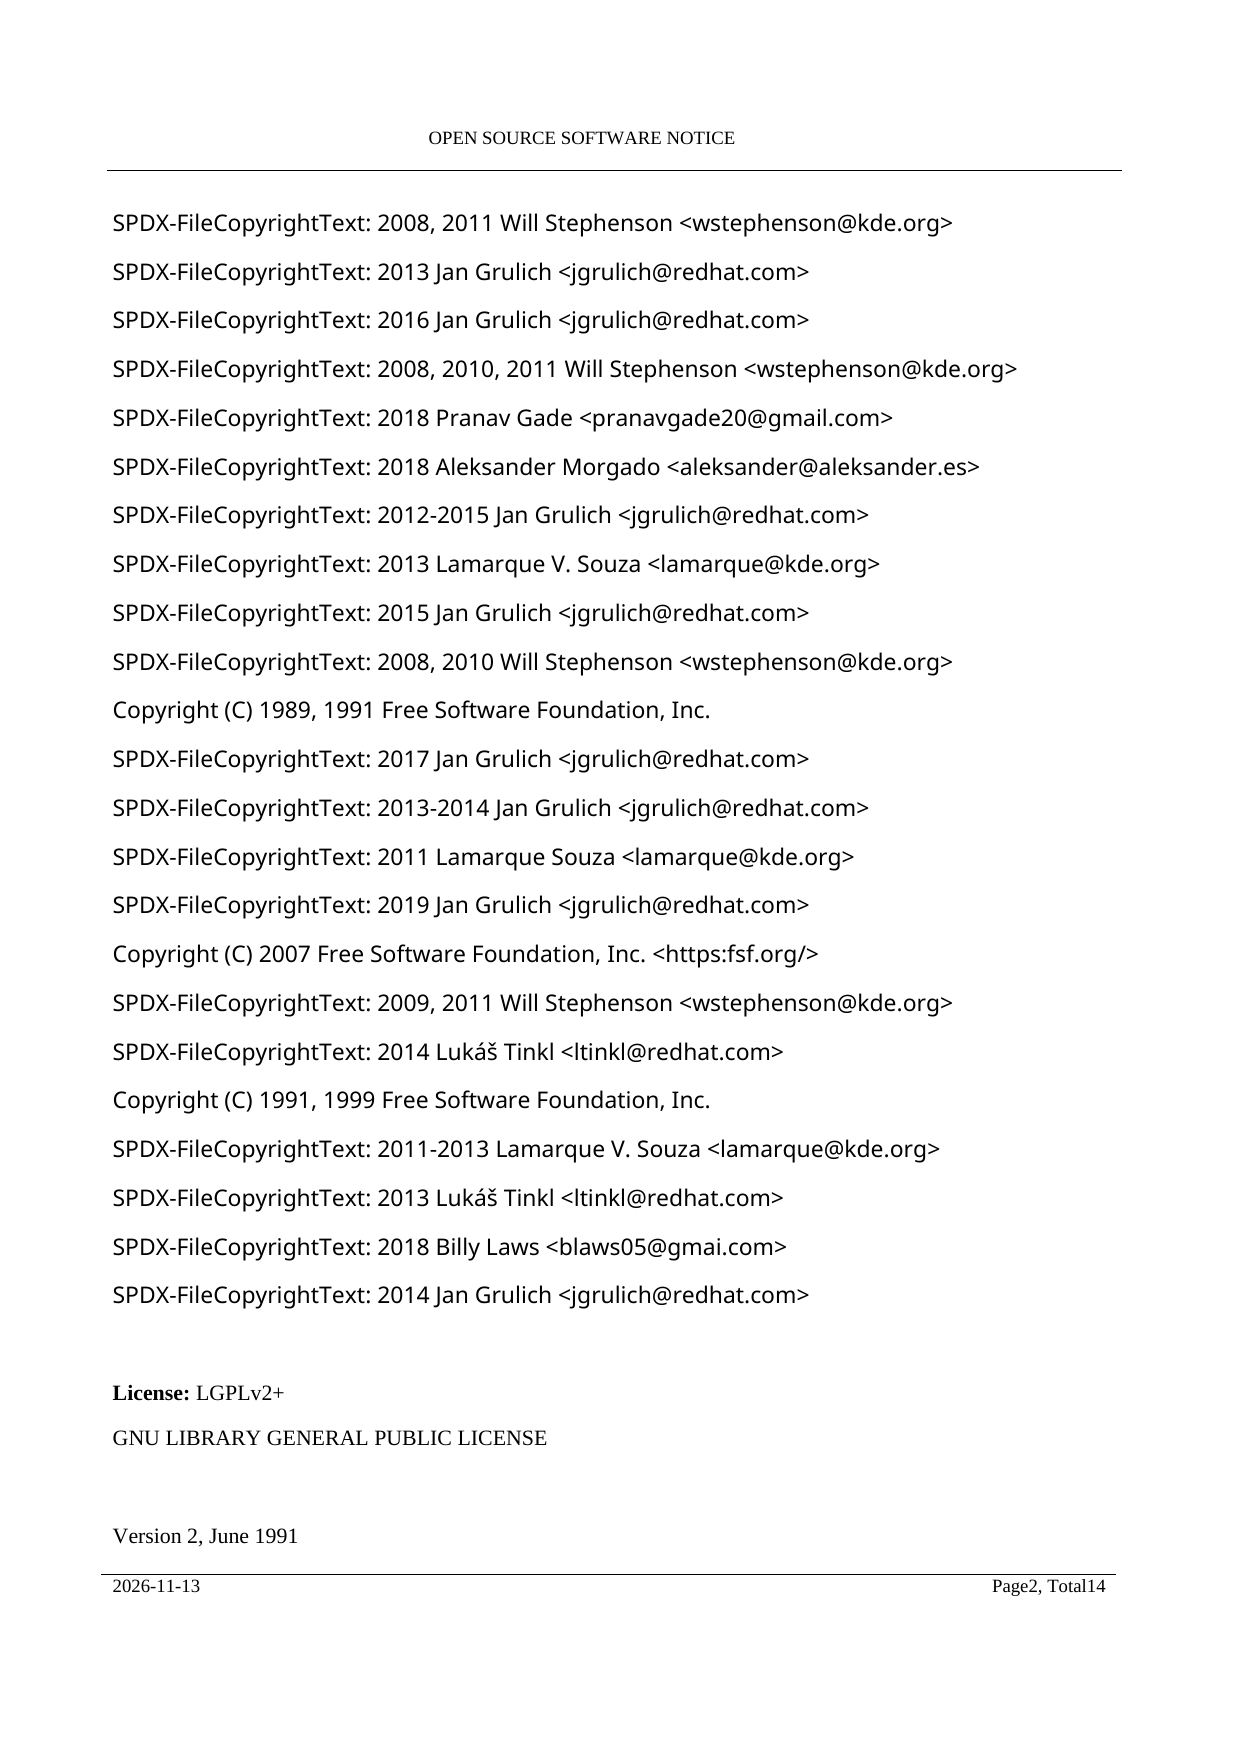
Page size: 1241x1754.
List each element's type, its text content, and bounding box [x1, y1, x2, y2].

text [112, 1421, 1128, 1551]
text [112, 206, 1128, 1360]
text License: LGPLv2+ [112, 1376, 1128, 1409]
